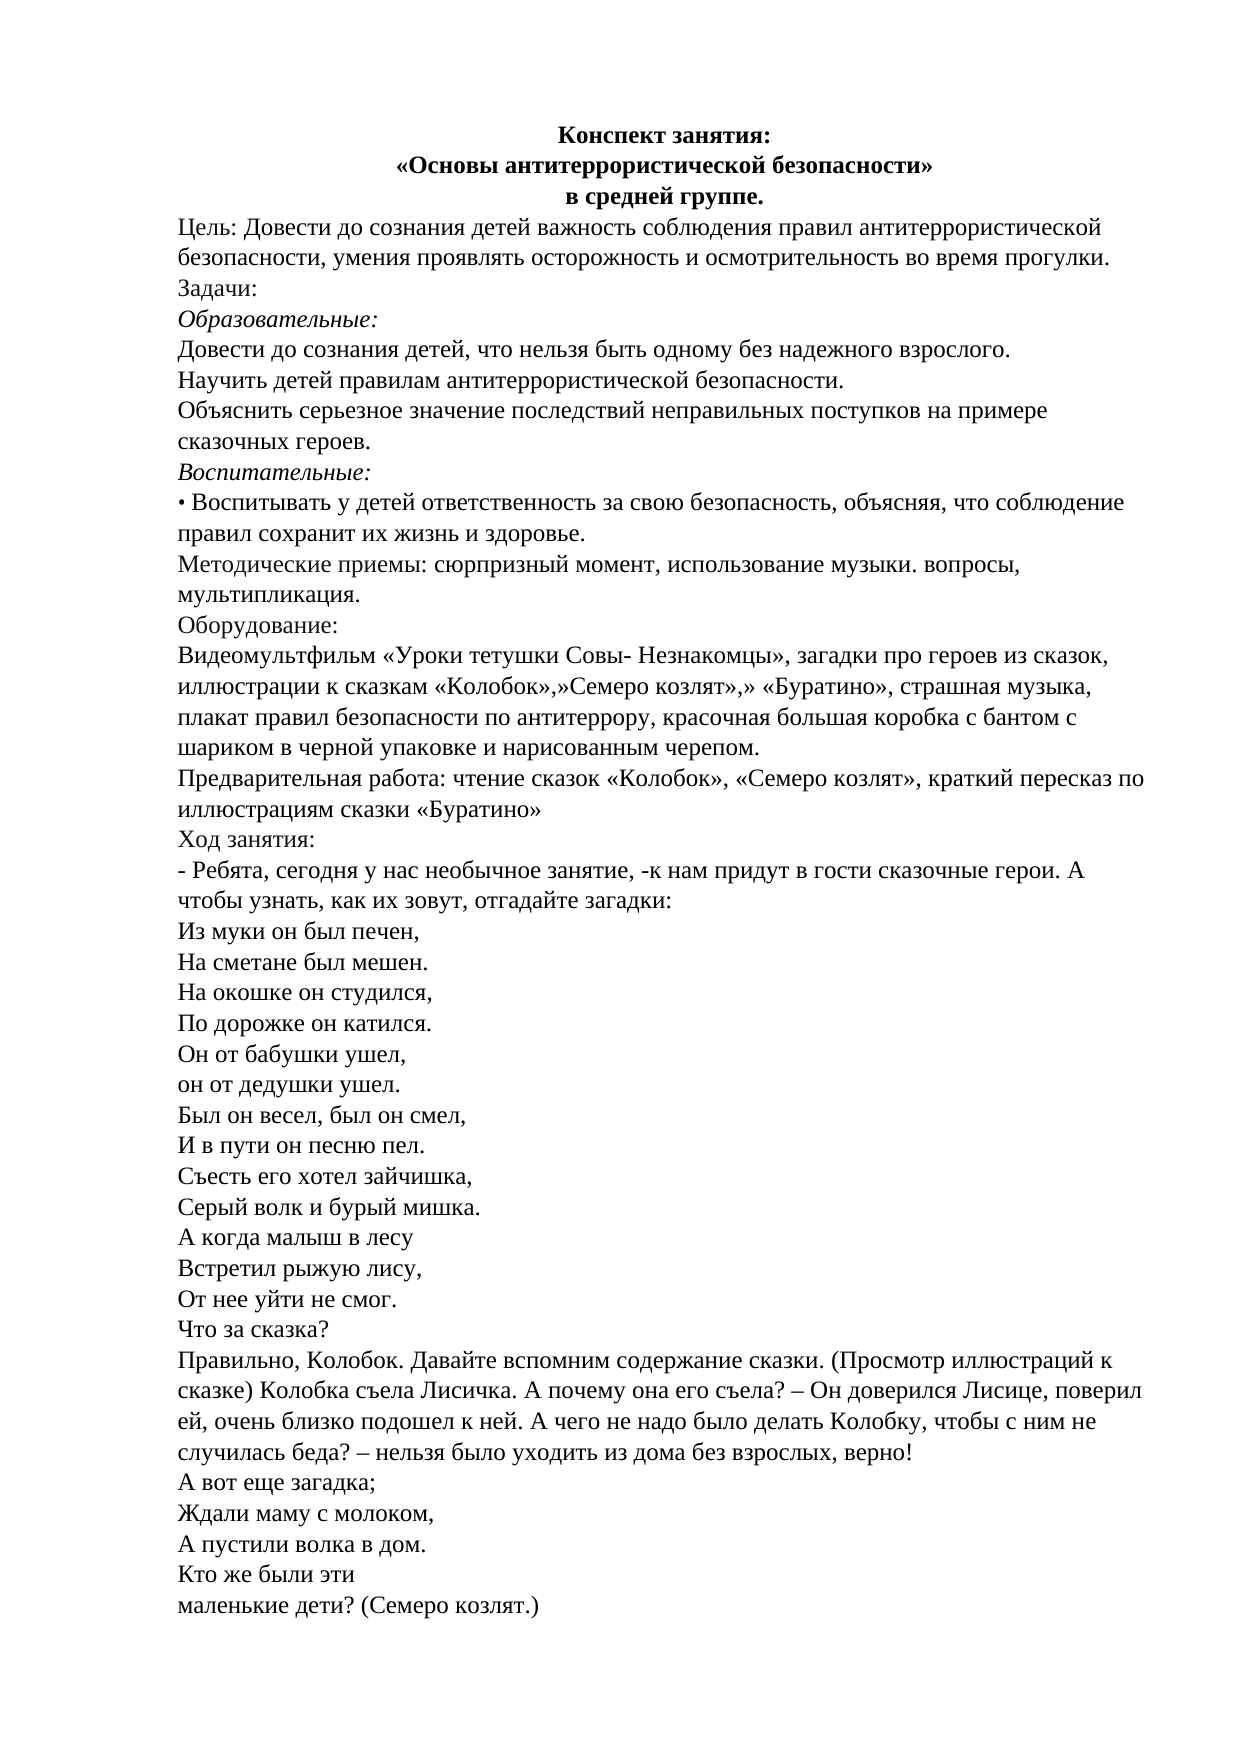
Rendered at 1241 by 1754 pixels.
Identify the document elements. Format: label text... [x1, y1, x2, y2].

text А пустили волка в дом. [177, 1527, 1152, 1557]
text Встретил рыжую лису, [177, 1251, 1152, 1282]
text Объяснить серьезное значение последствий неправильных поступков на примере сказочных героев. [177, 394, 1152, 455]
text Кто же были эти [177, 1557, 1152, 1588]
text • Воспитывать у детей ответственность за свою безопасность, объясняя, что соблюдение правил сохранит их жизнь и здоровье. [177, 486, 1152, 547]
text А когда малыш в лесу [177, 1221, 1152, 1251]
text Правильно, Колобок. Давайте вспомним содержание сказки. (Просмотр иллюстраций к сказке) Колобка съела Лисичка. А почему она его съела? – Он доверился Лисице, поверил ей, очень близко подошел к ней. А чего не надо было делать Колобку, чтобы с ним не случилась беда? – нельзя было уходить из дома без взрослых, верно! [177, 1343, 1152, 1466]
text Воспитательные: [177, 455, 1152, 486]
text - Ребята, сегодня у нас необычное занятие, -к нам придут в гости сказочные герои. А чтобы узнать, как их зовут, отгадайте загадки: [177, 853, 1152, 914]
text И в пути он песню пел. [177, 1129, 1152, 1159]
text Цель: Довести до сознания детей важность соблюдения правил антитеррористической безопасности, умения проявлять осторожность и осмотрительность во время прогулки. [177, 210, 1152, 271]
text На сметане был мешен. [177, 945, 1152, 976]
text А вот еще загадка; [177, 1466, 1152, 1496]
text Образовательные: [177, 302, 1152, 332]
text Съесть его хотел зайчишка, [177, 1159, 1152, 1190]
text Он от бабушки ушел, [177, 1037, 1152, 1067]
text Что за сказка? [177, 1312, 1152, 1343]
text Предварительная работа: чтение сказок «Колобок», «Семеро козлят», краткий пересказ по иллюстрациям сказки «Буратино» [177, 761, 1152, 822]
text Довести до сознания детей, что нельзя быть одному без надежного взрослого. [177, 332, 1152, 363]
text На окошке он студился, [177, 976, 1152, 1006]
text Видеомультфильм «Уроки тетушки Совы- Незнакомцы», загадки про героев из сказок, иллюстрации к сказкам «Колобок»,»Семеро козлят»,» «Буратино», страшная музыка, плакат правил безопасности по антитеррору, красочная большая коробка с бантом с шариком в черной упаковке и нарисованным черепом. [177, 639, 1152, 761]
text в средней группе. [177, 179, 1152, 210]
text Конспект занятия: [177, 118, 1152, 149]
text Методические приемы: сюрпризный момент, использование музыки. вопросы, мультипликация. [177, 547, 1152, 608]
text «Основы антитеррористической безопасности» [177, 149, 1152, 179]
text Задачи: [177, 271, 1152, 302]
text Ход занятия: [177, 822, 1152, 853]
text маленькие дети? (Семеро козлят.) [177, 1588, 1152, 1619]
text Был он весел, был он смел, [177, 1098, 1152, 1129]
text Научить детей правилам антитеррористической безопасности. [177, 363, 1152, 394]
text По дорожке он катился. [177, 1006, 1152, 1037]
text Серый волк и бурый мишка. [177, 1190, 1152, 1221]
text Из муки он был печен, [177, 914, 1152, 945]
text От нее уйти не смог. [177, 1282, 1152, 1312]
text Оборудование: [177, 608, 1152, 639]
text он от дедушки ушел. [177, 1067, 1152, 1098]
text Ждали маму с молоком, [177, 1496, 1152, 1527]
